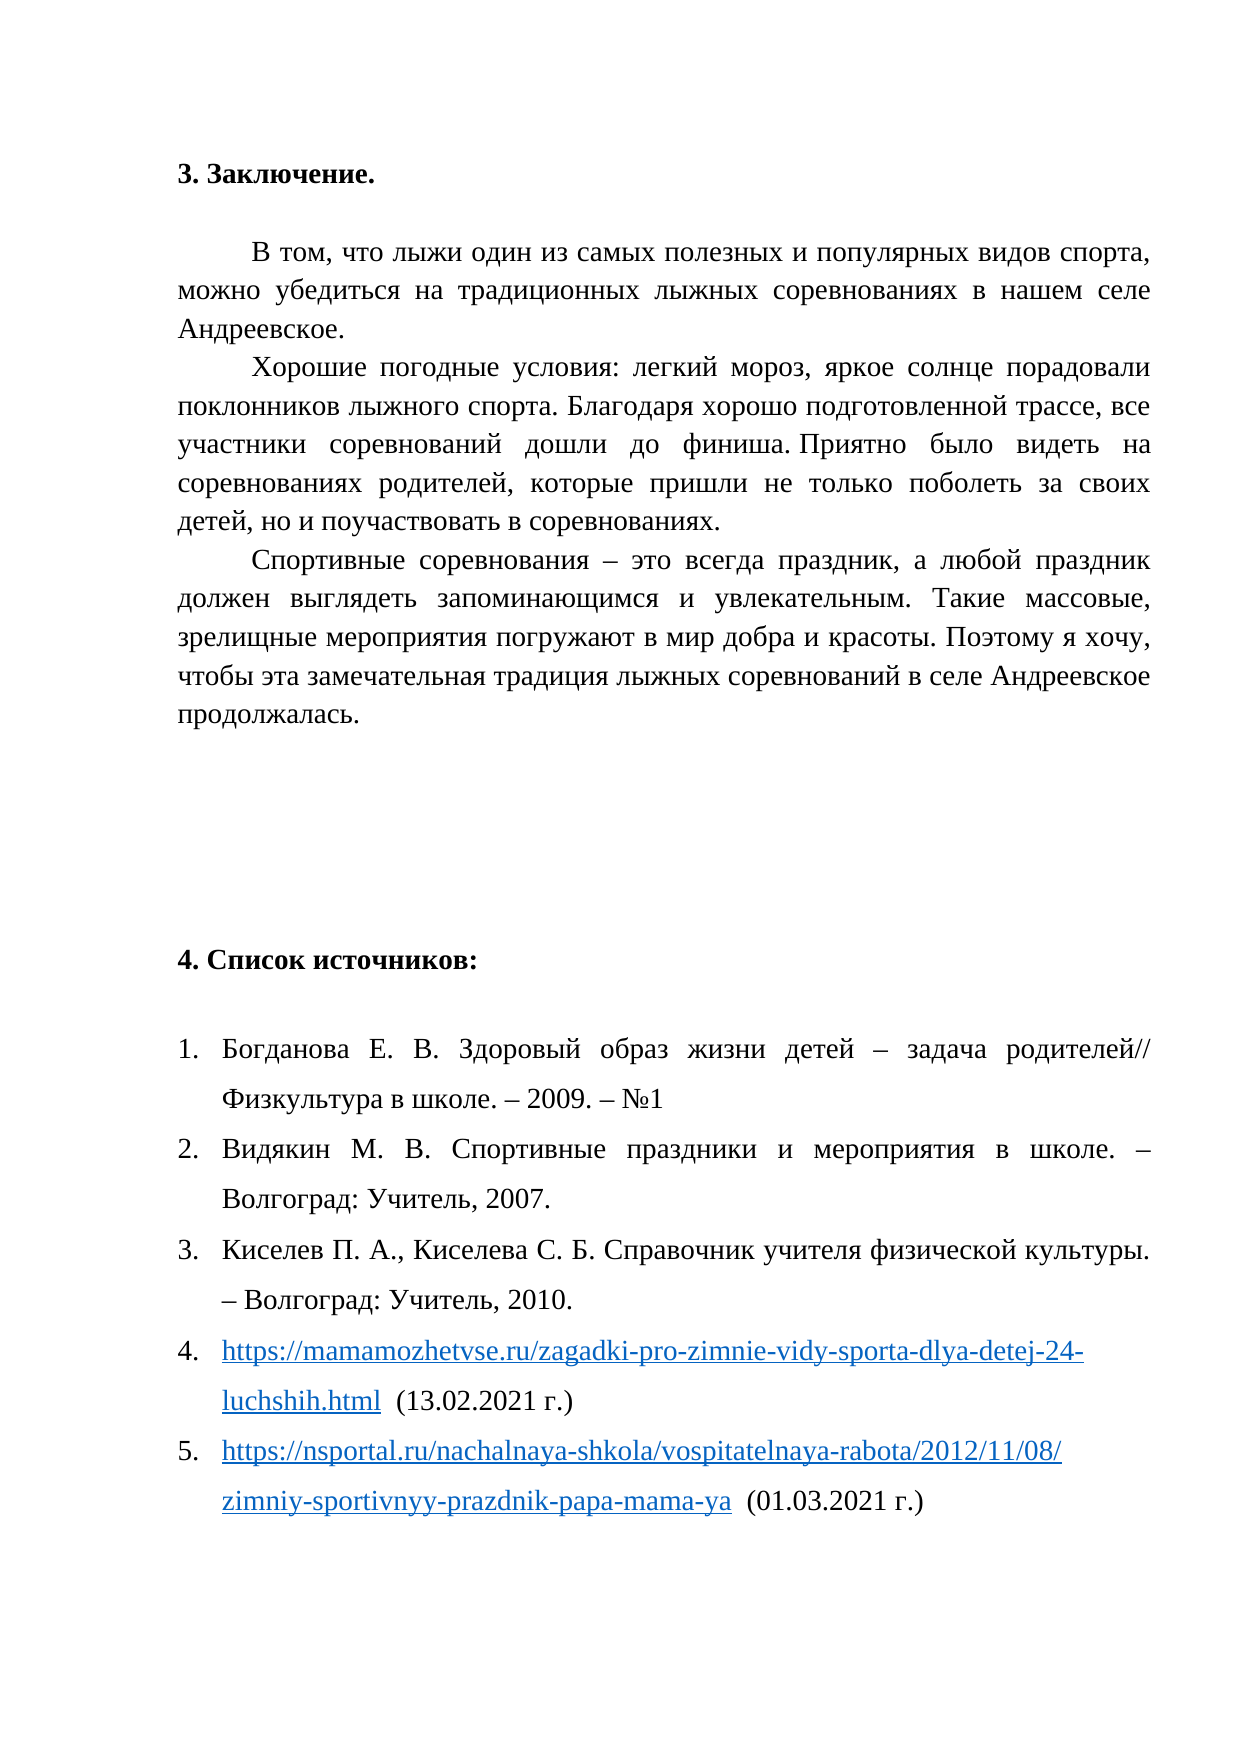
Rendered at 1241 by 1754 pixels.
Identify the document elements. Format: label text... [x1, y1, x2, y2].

text Хорошие погодные условия: легкий мороз, яркое солнце порадовали поклонников лыжного спорта. Благодаря хорошо подготовленной трассе, все участники соревнований дошли до финиша. Приятно было видеть на соревнованиях родителей, которые пришли не только поболеть за своих детей, но и поучаствовать в соревнованиях. [177, 349, 1152, 537]
text 3. Заключение. [177, 157, 1152, 190]
list https://nsportal.ru/nachalnaya-shkola/vospitatelnaya-rabota/2012/11/08/zimniy-sportivnyy-prazdnik-papa-mama-ya (01.03.2021 г.) [177, 1433, 1152, 1517]
list Видякин М. В. Спортивные праздники и мероприятия в школе. – Волгоград: Учитель, 2007. [177, 1131, 1152, 1215]
text В том, что лыжи один из самых полезных и популярных видов спорта, можно убедиться на традиционных лыжных соревнованиях в нашем селе Андреевское. [177, 234, 1152, 344]
list https://mamamozhetvse.ru/zagadki-pro-zimnie-vidy-sporta-dlya-detej-24-luchshih.html (13.02.2021 г.) [177, 1333, 1152, 1416]
list Богданова Е. В. Здоровый образ жизни детей – задача родителей// Физкультура в школе. – 2009. – №1 [177, 1031, 1152, 1114]
text 4. Список источников: [177, 942, 1152, 975]
list Киселев П. А., Киселева С. Б. Справочник учителя физической культуры. – Волгоград: Учитель, 2010. [177, 1232, 1152, 1316]
text Спортивные соревнования – это всегда праздник, а любой праздник должен выглядеть запоминающимся и увлекательным. Такие массовые, зрелищные мероприятия погружают в мир добра и красоты. Поэтому я хочу, чтобы эта замечательная традиция лыжных соревнований в селе Андреевское продолжалась. [177, 542, 1152, 730]
